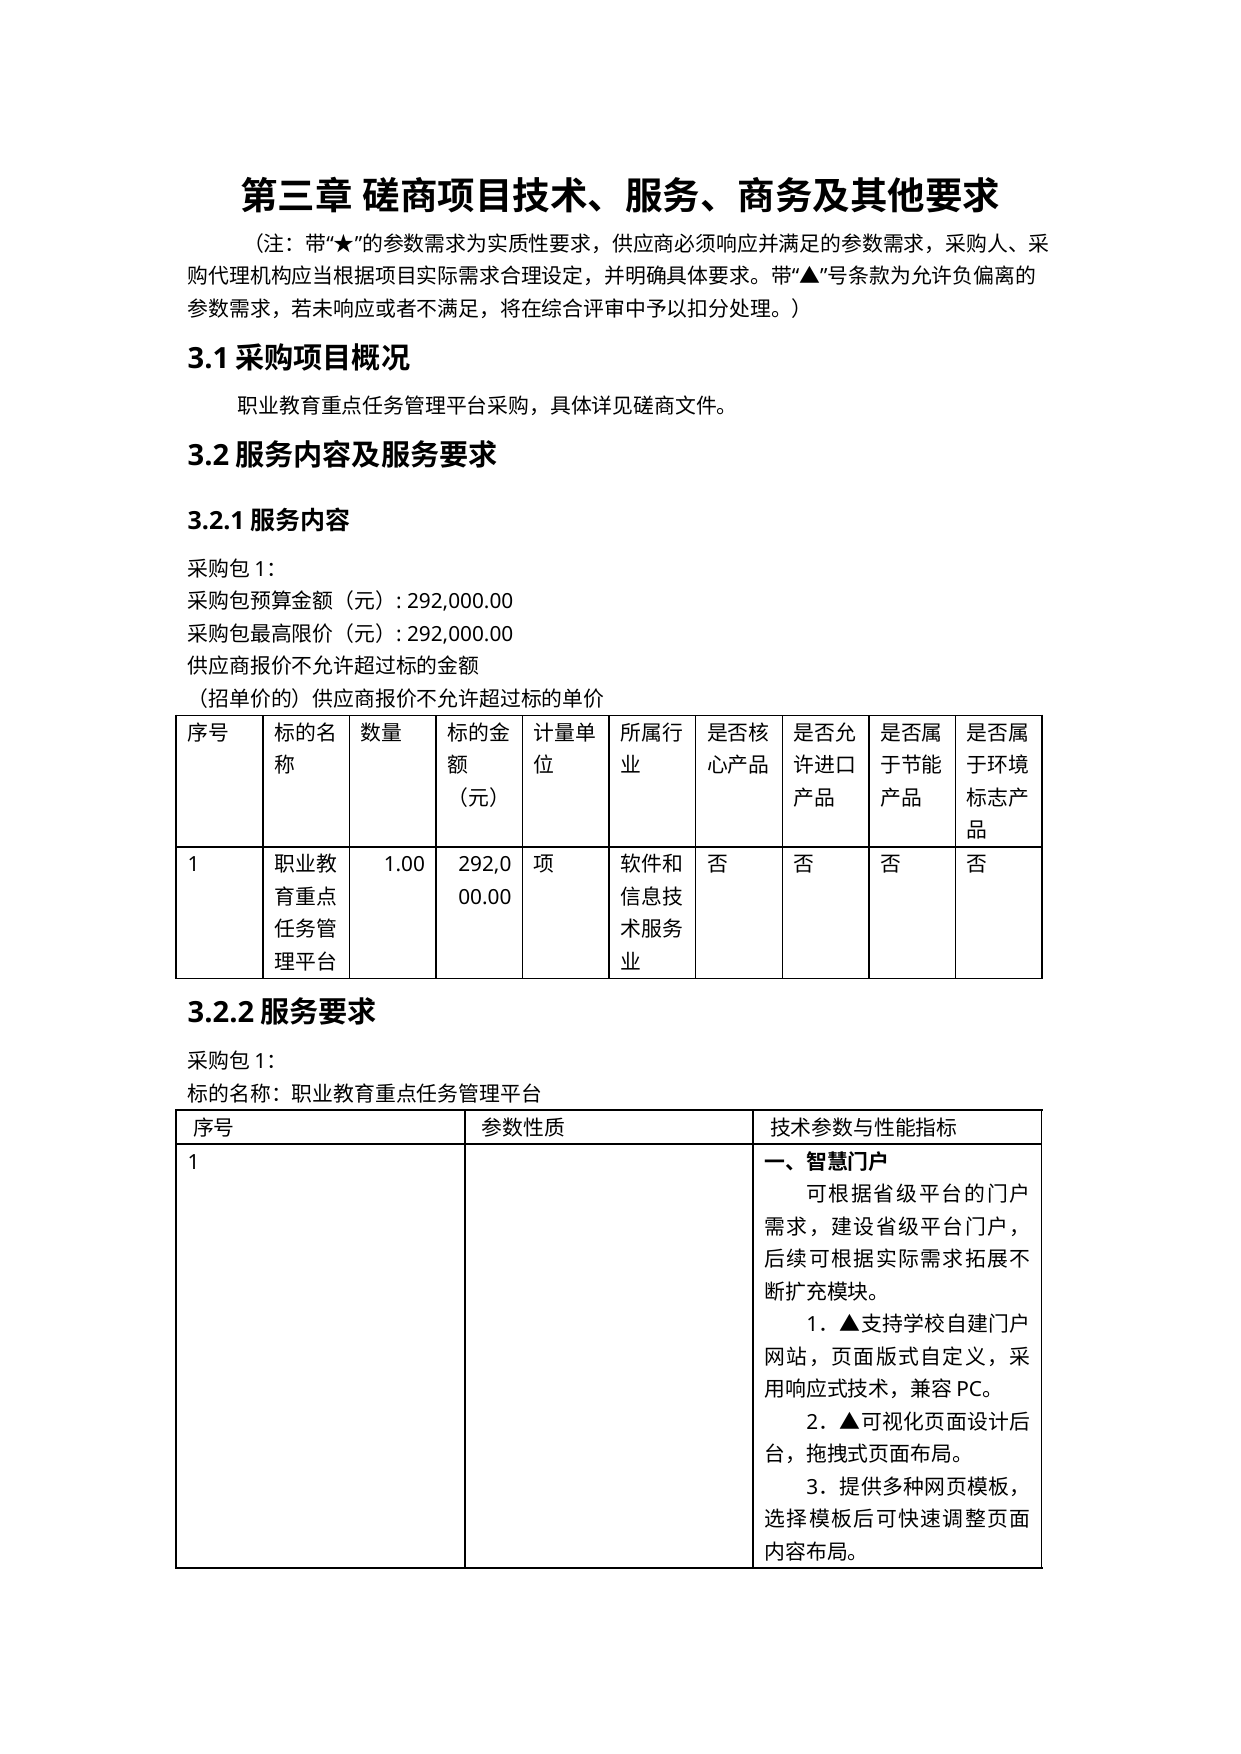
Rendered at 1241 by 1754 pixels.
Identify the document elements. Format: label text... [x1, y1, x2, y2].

table_header 是否核心产品 [696, 716, 782, 846]
table_cell 否 [956, 848, 1041, 978]
table_cell 否 [696, 848, 782, 978]
table_cell 292,000.00 [437, 848, 522, 978]
table_cell 项 [523, 848, 608, 978]
table_cell 1 [177, 848, 262, 978]
text 3.2.2服务要求 [187, 979, 1053, 1044]
table_header 标的名称 [264, 716, 349, 846]
table_header 是否属于节能产品 [870, 716, 955, 846]
table_cell 1.00 [350, 848, 435, 978]
table_cell 1 [177, 1145, 464, 1567]
text 3.2.1服务内容 [187, 487, 1053, 552]
text 采购包最高限价（元）: 292,000.00 [187, 617, 1053, 649]
text 3.2服务内容及服务要求 [187, 422, 1053, 487]
text 供应商报价不允许超过标的金额 [187, 649, 1053, 682]
table_header 技术参数与性能指标 [754, 1111, 1041, 1143]
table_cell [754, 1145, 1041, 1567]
table_header 序号 [177, 1111, 464, 1143]
table_header 计量单位 [523, 716, 608, 846]
table_cell 否 [870, 848, 955, 978]
table_cell 软件和信息技术服务业 [610, 848, 695, 978]
text 采购包预算金额（元）: 292,000.00 [187, 584, 1053, 617]
table_header 数量 [350, 716, 435, 846]
table_cell 否 [783, 848, 868, 978]
table_header 是否属于环境标志产品 [956, 716, 1041, 846]
table_header 标的金额 （元） [437, 716, 522, 846]
table_header 参数性质 [466, 1111, 752, 1143]
text 采购包1： [187, 1044, 1053, 1077]
table_cell 职业教育重点任务管理平台 [264, 848, 349, 978]
text 采购包1： [187, 552, 1053, 584]
text （招单价的）供应商报价不允许超过标的单价 [187, 682, 1053, 714]
text 职业教育重点任务管理平台采购，具体详见磋商文件。 [187, 389, 1053, 422]
table_header 所属行业 [610, 716, 695, 846]
text 第三章 磋商项目技术、服务、商务及其他要求 [187, 162, 1053, 227]
table_header 序号 [177, 716, 262, 846]
text （注：带“★”的参数需求为实质性要求，供应商必须响应并满足的参数需求，采购人、采购代理机构应当根据项目实际需求合理设定，并明确具体要求。带“▲”号条款为允许负偏离的参数需求，若未响应或者不满足，将在综合评审中予以扣分处理。） [187, 227, 1053, 324]
text 标的名称：职业教育重点任务管理平台 [187, 1077, 1053, 1109]
text 3.1采购项目概况 [187, 324, 1053, 389]
table_header 是否允许进口产品 [783, 716, 868, 846]
table_cell [466, 1145, 752, 1567]
